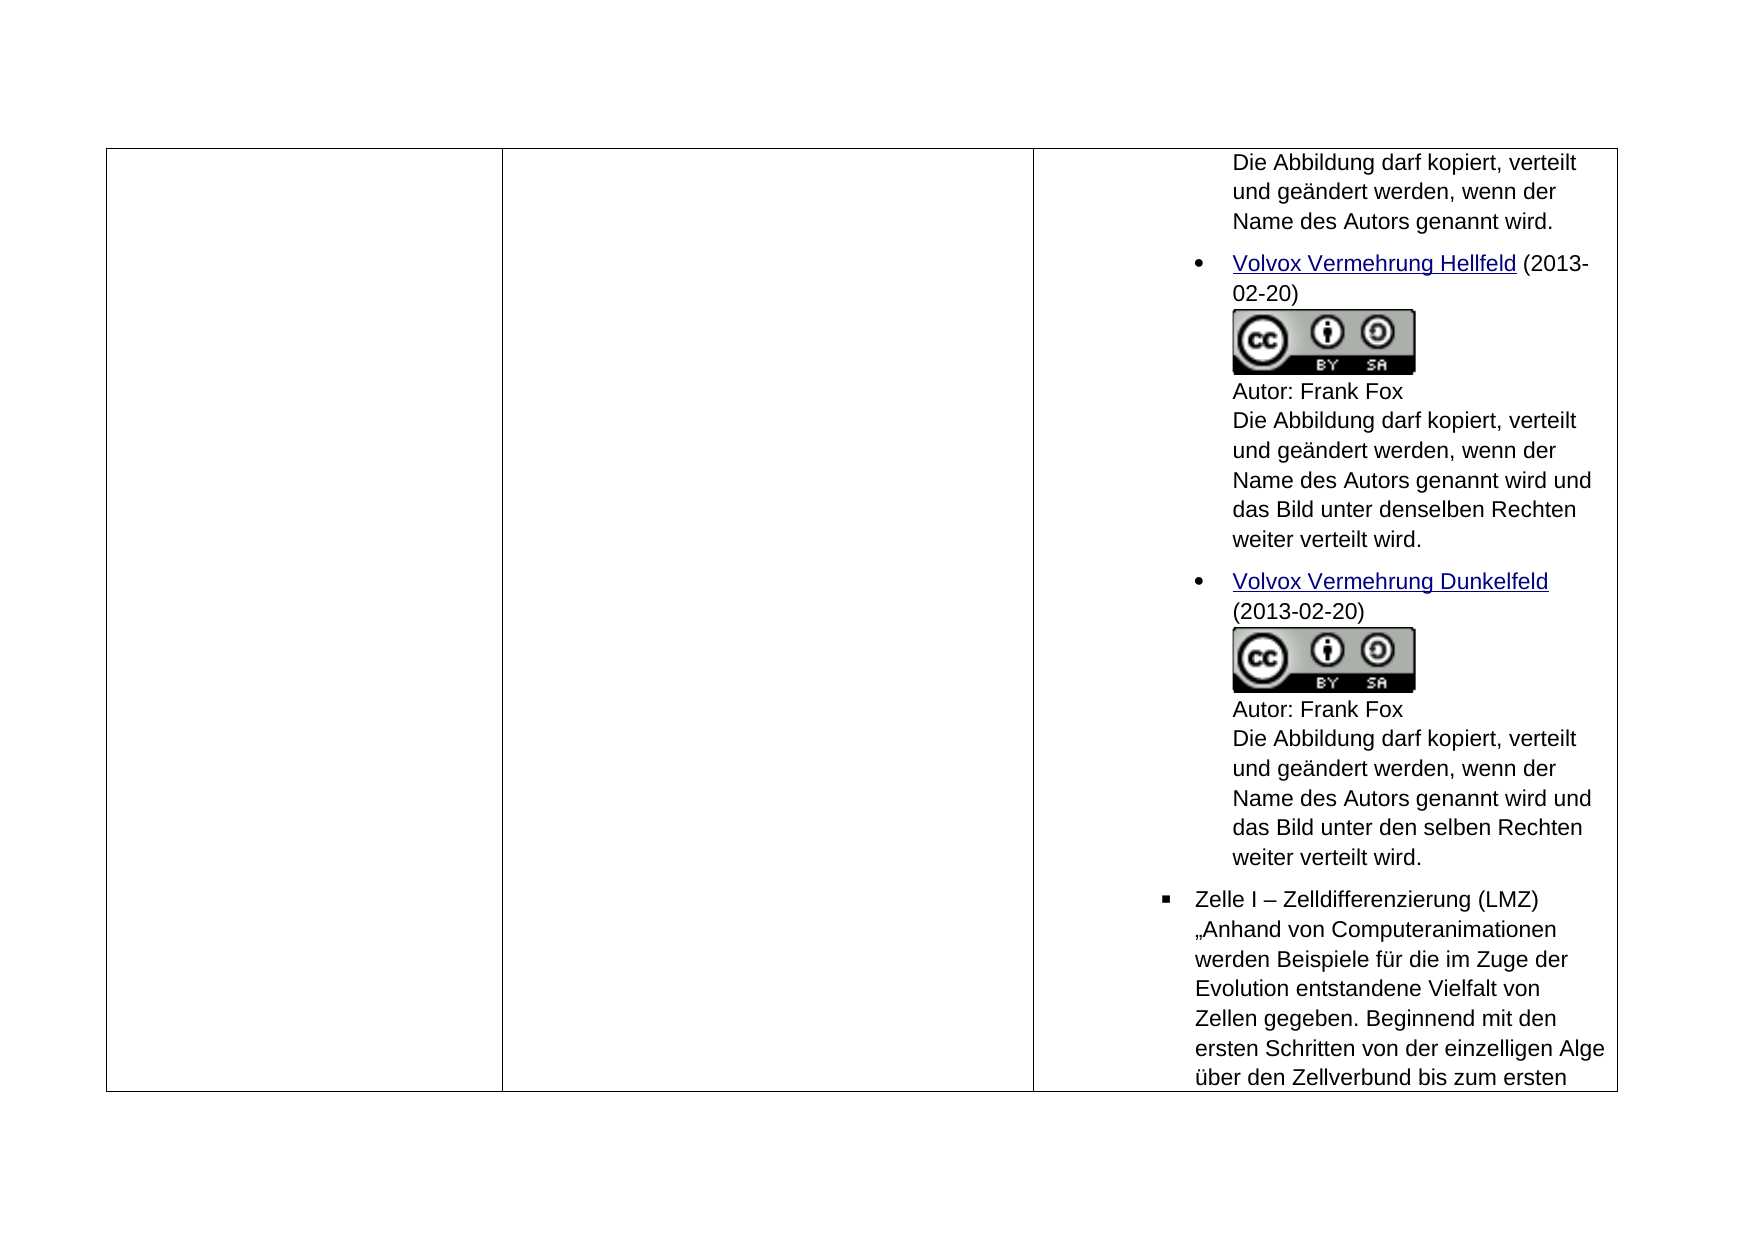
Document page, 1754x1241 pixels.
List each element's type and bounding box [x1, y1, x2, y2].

table_cell [503, 149, 1033, 1091]
table_cell [107, 149, 502, 1091]
picture [1232, 627, 1416, 693]
table_cell [1034, 149, 1617, 1091]
picture [1232, 309, 1416, 375]
